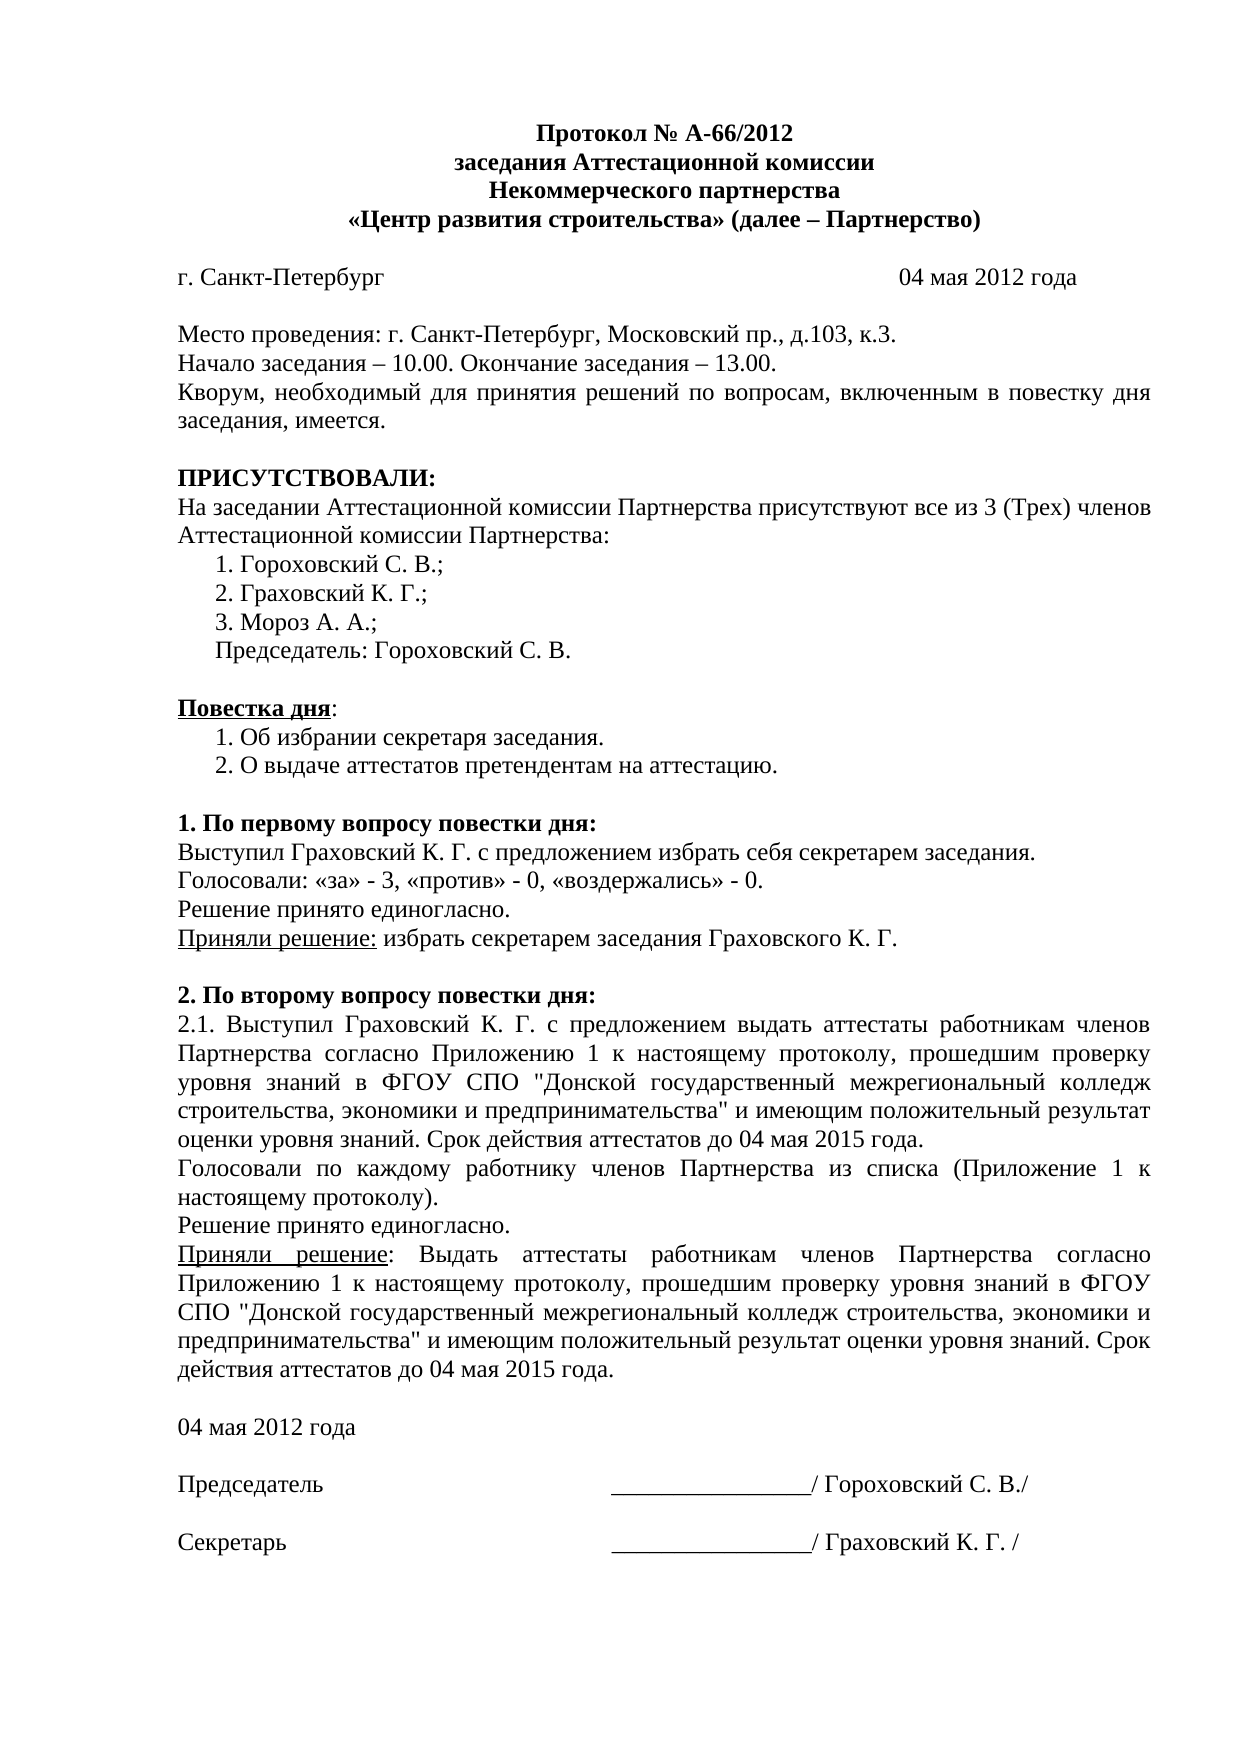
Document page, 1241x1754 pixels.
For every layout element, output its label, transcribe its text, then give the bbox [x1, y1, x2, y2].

text Решение принято единогласно. [177, 1211, 1152, 1239]
text Выступил Граховский К. Г. с предложением избрать себя секретарем заседания. [177, 837, 1152, 866]
text Приняли решение: избрать секретарем заседания Граховского К. Г. [177, 923, 1152, 952]
text Голосовали: «за» - 3, «против» - 0, «воздержались» - 0. [177, 866, 1152, 894]
text заседания Аттестационной комиссии [177, 147, 1152, 176]
text 2. По второму вопросу повестки дня: [177, 981, 1152, 1009]
text «Центр развития строительства» (далее – Партнерство) [177, 204, 1152, 233]
text 1. Гороховский С. В.; [215, 549, 1152, 578]
text Председатель ________________/ Гороховский С. В. / [177, 1469, 1152, 1498]
text Председатель: Гороховский С. В. [215, 636, 1152, 664]
text 1. Об избрании секретаря заседания. [215, 722, 1152, 751]
text 2.1. Выступил Граховский К. Г. с предложением выдать аттестаты работникам членов Партнерства согласно Приложению 1 к настоящему протоколу, прошедшим проверку уровня знаний в ФГОУ СПО "Донской государственный межрегиональный колледж строительства, экономики и предпринимательства" и имеющим положительный результат оценки уровня знаний. Срок действия аттестатов до 04 мая 2015 года. [177, 1009, 1152, 1153]
text Некоммерческого партнерства [177, 176, 1152, 204]
text 3. Мороз А. А.; [215, 607, 1152, 636]
text Протокол № А-66/2012 [177, 118, 1152, 147]
text Голосовали по каждому работнику членов Партнерства из списка (Приложение 1 к настоящему протоколу). [177, 1153, 1152, 1211]
text Место проведения: г. Санкт-Петербург, Московский пр., д.103, к.3. [177, 319, 1152, 348]
text На заседании Аттестационной комиссии Партнерства присутствуют все из 3 (Трех) членов Аттестационной комиссии Партнерства: [177, 492, 1152, 549]
text 2. О выдаче аттестатов претендентам на аттестацию. [215, 751, 1152, 779]
text Секретарь ________________/ Граховский К. Г. / [177, 1527, 1152, 1556]
text 2. Граховский К. Г.; [215, 578, 1152, 607]
text Начало заседания – 10.00. Окончание заседания – 13.00. [177, 348, 1152, 377]
text ПРИСУТСТВОВАЛИ: [177, 463, 1152, 492]
text Кворум, необходимый для принятия решений по вопросам, включенным в повестку дня заседания, имеется. [177, 377, 1152, 434]
text Решение принято единогласно. [177, 894, 1152, 923]
text г. Санкт-Петербург 04 мая 2012 года [177, 262, 1152, 291]
text Повестка дня: [177, 693, 1152, 722]
text 1. По первому вопросу повестки дня: [177, 808, 1152, 837]
text Приняли решение: Выдать аттестаты работникам членов Партнерства согласно Приложению 1 к настоящему протоколу, прошедшим проверку уровня знаний в ФГОУ СПО "Донской государственный межрегиональный колледж строительства, экономики и предпринимательства" и имеющим положительный результат оценки уровня знаний. Срок действия аттестатов до 04 мая 2015 года. [177, 1239, 1152, 1383]
text 04 мая 2012 года [177, 1412, 1152, 1441]
